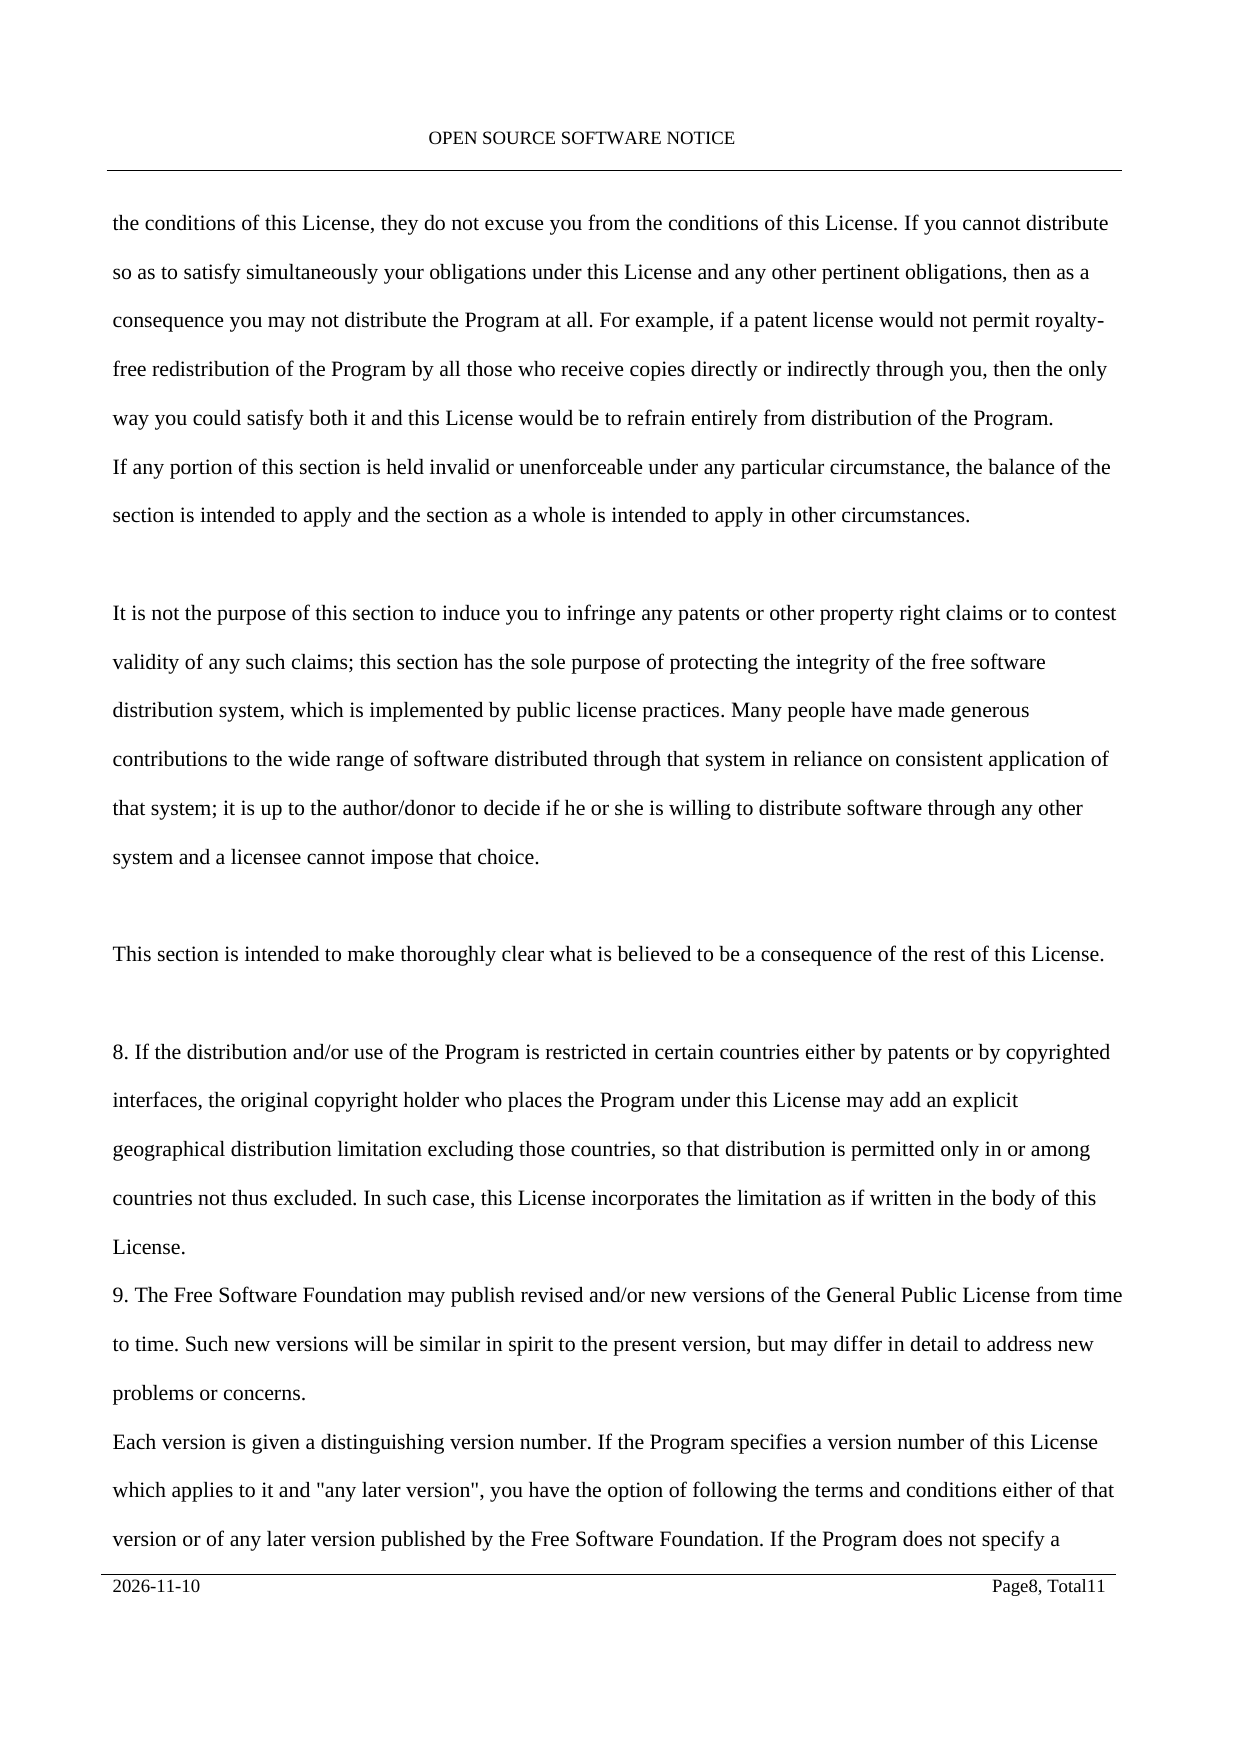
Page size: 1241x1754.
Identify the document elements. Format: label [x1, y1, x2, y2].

text [112, 206, 1128, 1555]
